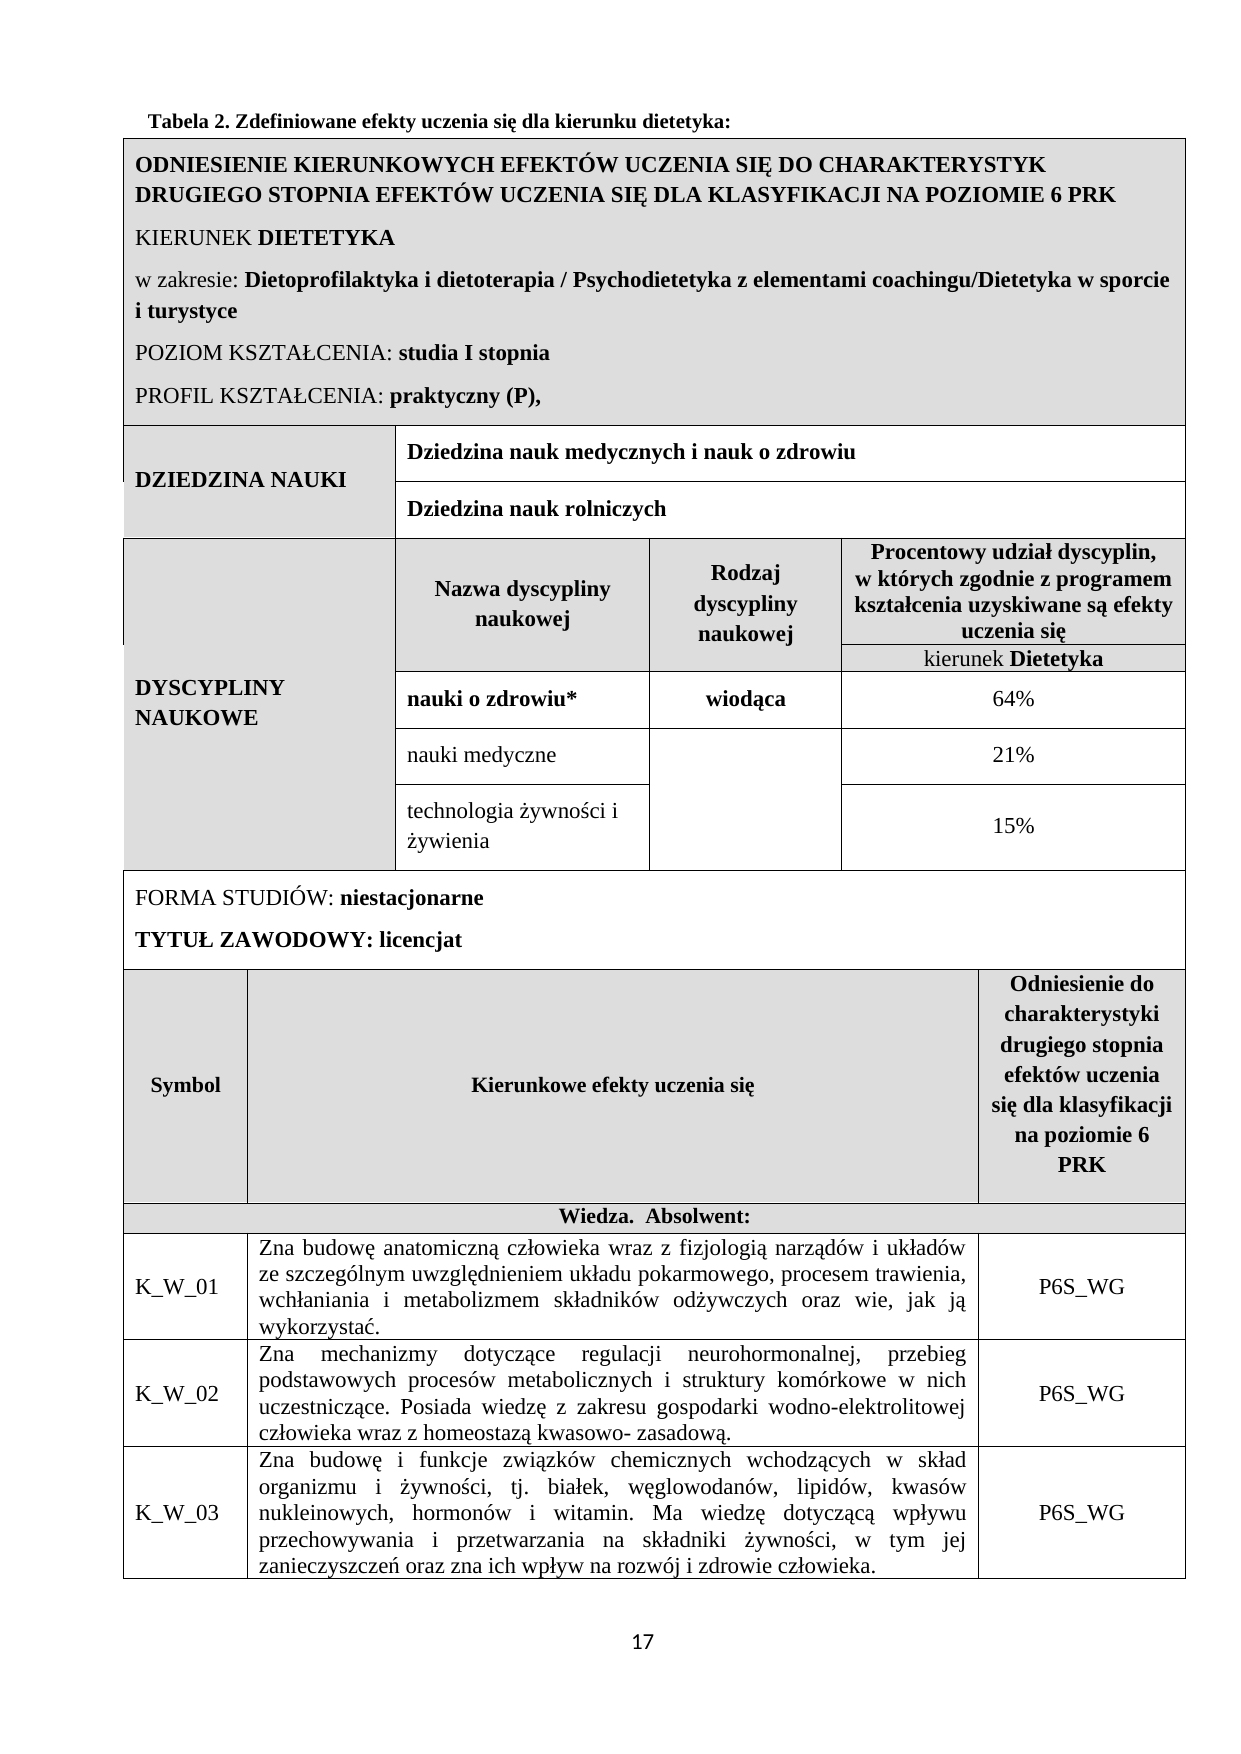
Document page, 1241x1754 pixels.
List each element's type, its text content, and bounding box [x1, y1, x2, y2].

table_cell 64% [842, 672, 1185, 727]
table_cell 15% [842, 785, 1185, 870]
table_cell Zna budowę i funkcje związków chemicznych wchodzących w skład organizmu i żywności, tj. białek, węglowodanów, lipidów, kwasów nukleinowych, hormonów i witamin. Ma wiedzę dotyczącą wpływu przechowywania i przetwarzania na składniki żywności, w tym jej zanieczyszczeń oraz zna ich wpływ na rozwój i zdrowie człowieka. [248, 1447, 978, 1578]
table_cell Nazwa dyscypliny naukowej [396, 539, 649, 671]
table_cell K_W_03 [124, 1447, 247, 1578]
table_cell Wiedza. Absolwent: [124, 1204, 1185, 1233]
table_cell Procentowy udział dyscyplin, w których zgodnie z programem kształcenia uzyskiwane są efekty uczenia się [842, 539, 1185, 644]
table_cell [650, 729, 841, 784]
table_cell Symbol [124, 970, 247, 1202]
table_cell Zna mechanizmy dotyczące regulacji neurohormonalnej, przebieg podstawowych procesów metabolicznych i struktury komórkowe w nich uczestniczące. Posiada wiedzę z zakresu gospodarki wodno-elektrolitowej człowieka wraz z homeostazą kwasowo- zasadową. [248, 1340, 978, 1446]
text Tabela 2. Zdefiniowane efekty uczenia się dla kierunku dietetyka: [148, 108, 1137, 133]
table_cell K_W_02 [124, 1340, 247, 1446]
table_cell DZIEDZINA NAUKI [124, 426, 395, 537]
table_cell Kierunkowe efekty uczenia się [248, 970, 978, 1202]
table_cell P6S_WG [979, 1234, 1185, 1339]
table_cell P6S_WG [979, 1447, 1185, 1578]
table_cell Zna budowę anatomiczną człowieka wraz z fizjologią narządów i układów ze szczególnym uwzględnieniem układu pokarmowego, procesem trawienia, wchłaniania i metabolizmem składników odżywczych oraz wie, jak ją wykorzystać. [248, 1234, 978, 1339]
table_cell nauki medyczne [396, 729, 649, 784]
table_cell FORMA STUDIÓW: niestacjonarne TYTUŁ ZAWODOWY: licencjat [124, 871, 1185, 969]
table_cell Rodzaj dyscypliny naukowej [650, 539, 841, 671]
table_cell Odniesienie do charakterystyki drugiego stopnia efektów uczenia się dla klasyfikacji na poziomie 6 PRK [979, 970, 1185, 1202]
table_cell Dziedzina nauk medycznych i nauk o zdrowiu [396, 426, 1185, 481]
table_cell nauki o zdrowiu* [396, 672, 649, 727]
table_cell technologia żywności i żywienia [396, 785, 649, 870]
table_cell kierunek Dietetyka [842, 645, 1185, 671]
table_cell K_W_01 [124, 1234, 247, 1339]
table_header ODNIESIENIE KIERUNKOWYCH EFEKTÓW UCZENIA SIĘ DO CHARAKTERYSTYK DRUGIEGO STOPNIA EFEKTÓW UCZENIA SIĘ DLA KLASYFIKACJI NA POZIOMIE 6 PRK KIERUNEK DIETETYKA w zakresie: Dietoprofilaktyka i dietoterapia / Psychodietetyka z elementami coachingu/Dietetyka w sporcie i turystyce POZIOM KSZTAŁCENIA: studia I stopnia PROFIL KSZTAŁCENIA: praktyczny (P), [124, 139, 1185, 425]
table_cell 21% [842, 729, 1185, 784]
table_cell wiodąca [650, 672, 841, 727]
table_cell Dziedzina nauk rolniczych [396, 482, 1185, 537]
table_cell DYSCYPLINY NAUKOWE [124, 539, 395, 870]
table_cell [650, 784, 841, 870]
table_cell P6S_WG [979, 1340, 1185, 1446]
